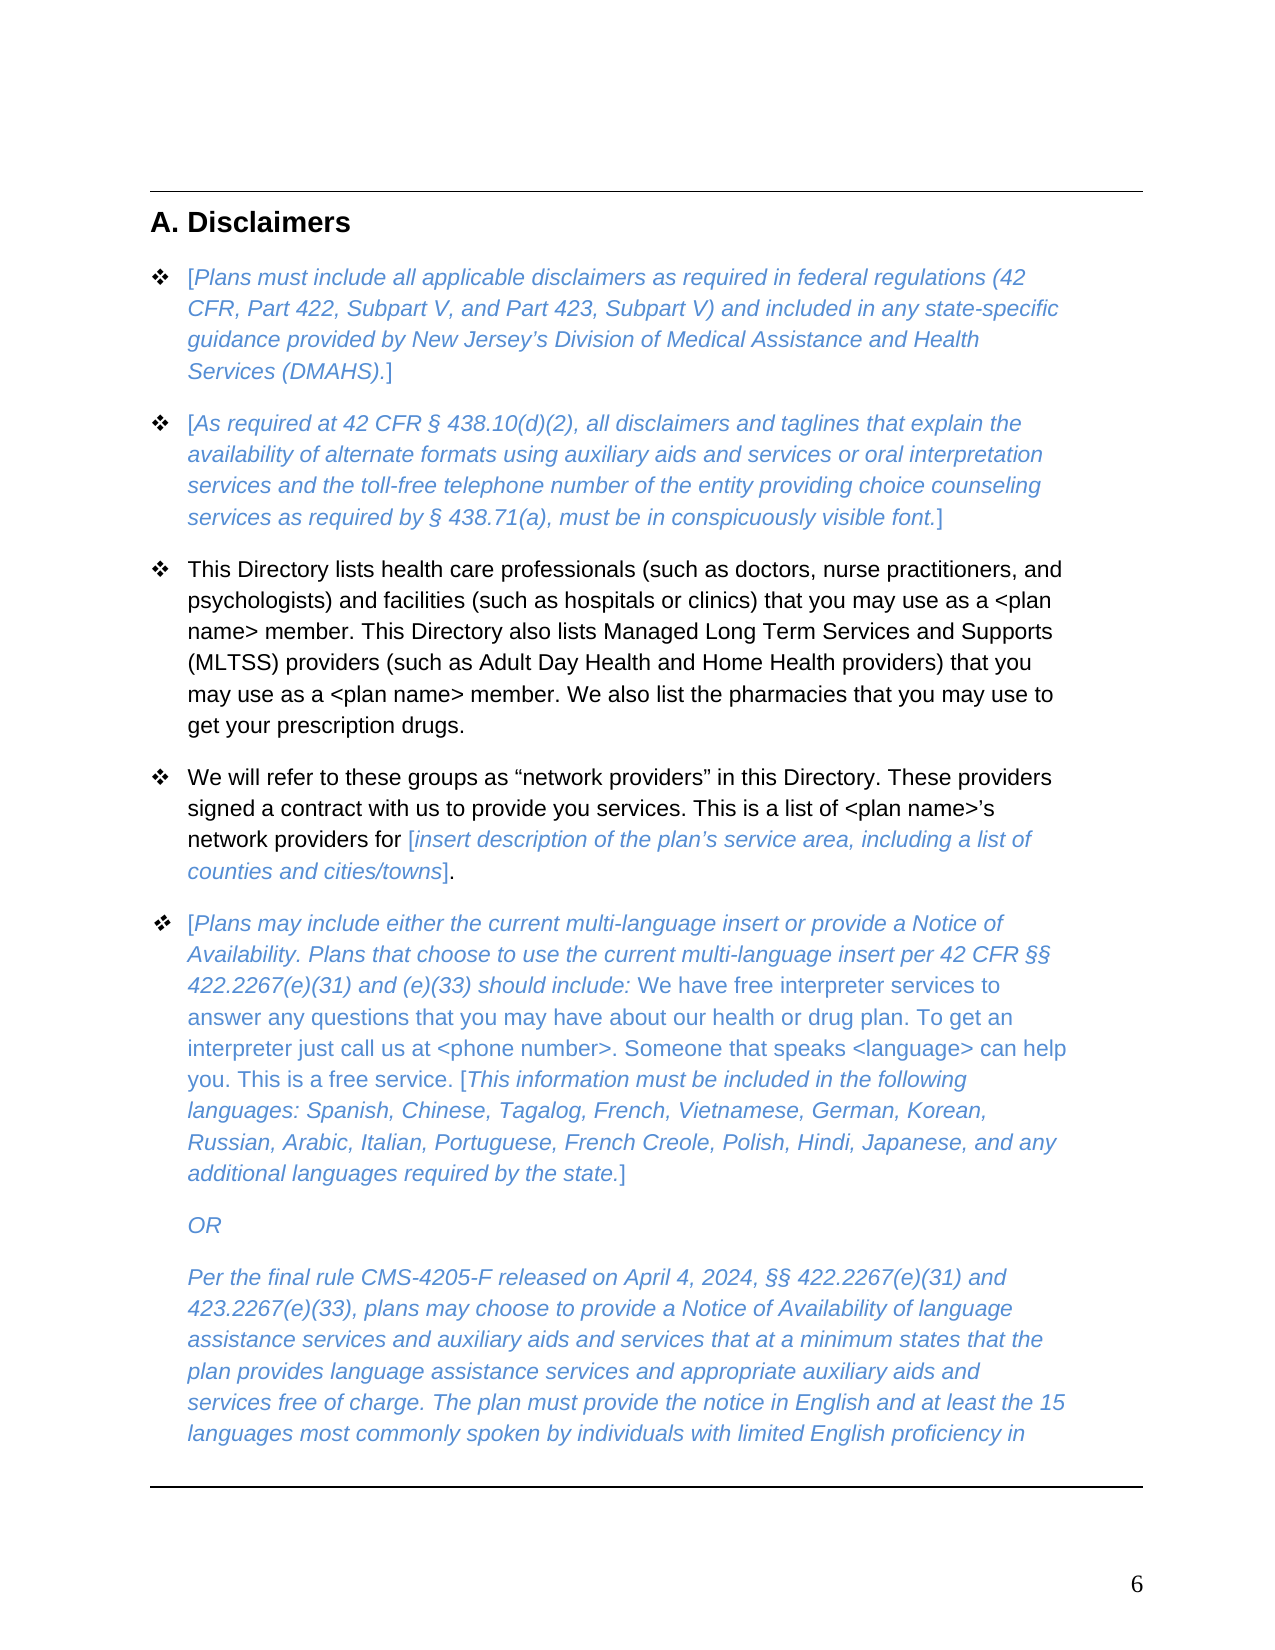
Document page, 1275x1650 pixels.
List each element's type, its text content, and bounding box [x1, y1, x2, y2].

list We will refer to these groups as “network providers” in this Directory. These providers signed a contract with us to provide you services. This is a list of <plan name>’s network providers for [insert description of the plan’s service area, including a list of counties and cities/towns]. [150, 760, 1068, 885]
text OR [187, 1208, 1068, 1239]
list This Directory lists health care professionals (such as doctors, nurse practitioners, and psychologists) and facilities (such as hospitals or clinics) that you may use as a <plan name> member. This Directory also lists Managed Long Term Services and Supports (MLTSS) providers (such as Adult Day Health and Home Health providers) that you may use as a <plan name> member. We also list the pharmacies that you may use to get your prescription drugs. [150, 552, 1068, 739]
list [As required at 42 CFR § 438.10(d)(2), all disclaimers and taglines that explain the availability of alternate formats using auxiliary aids and services or oral interpretation services and the toll-free telephone number of the entity providing choice counseling services as required by § 438.71(a), must be in conspicuously visible font.] [150, 406, 1068, 531]
list [Plans may include either the current multi-language insert or provide a Notice of Availability. Plans that choose to use the current multi-language insert per 42 CFR §§ 422.2267(e)(31) and (e)(33) should include: We have free interpreter services to answer any questions that you may have about our health or drug plan. To get an interpreter just call us at <phone number>. Someone that speaks <language> can help you. This is a free service. [This information must be included in the following languages: Spanish, Chinese, Tagalog, French, Vietnamese, German, Korean, Russian, Arabic, Italian, Portuguese, French Creole, Polish, Hindi, Japanese, and any additional languages required by the state.] [150, 906, 1068, 1187]
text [187, 1260, 1068, 1448]
list [Plans must include all applicable disclaimers as required in federal regulations (42 CFR, Part 422, Subpart V, and Part 423, Subpart V) and included in any state-specific guidance provided by New Jersey’s Division of Medical Assistance and Health Services (DMAHS).] [150, 260, 1068, 385]
text A. Disclaimers [150, 192, 1143, 239]
